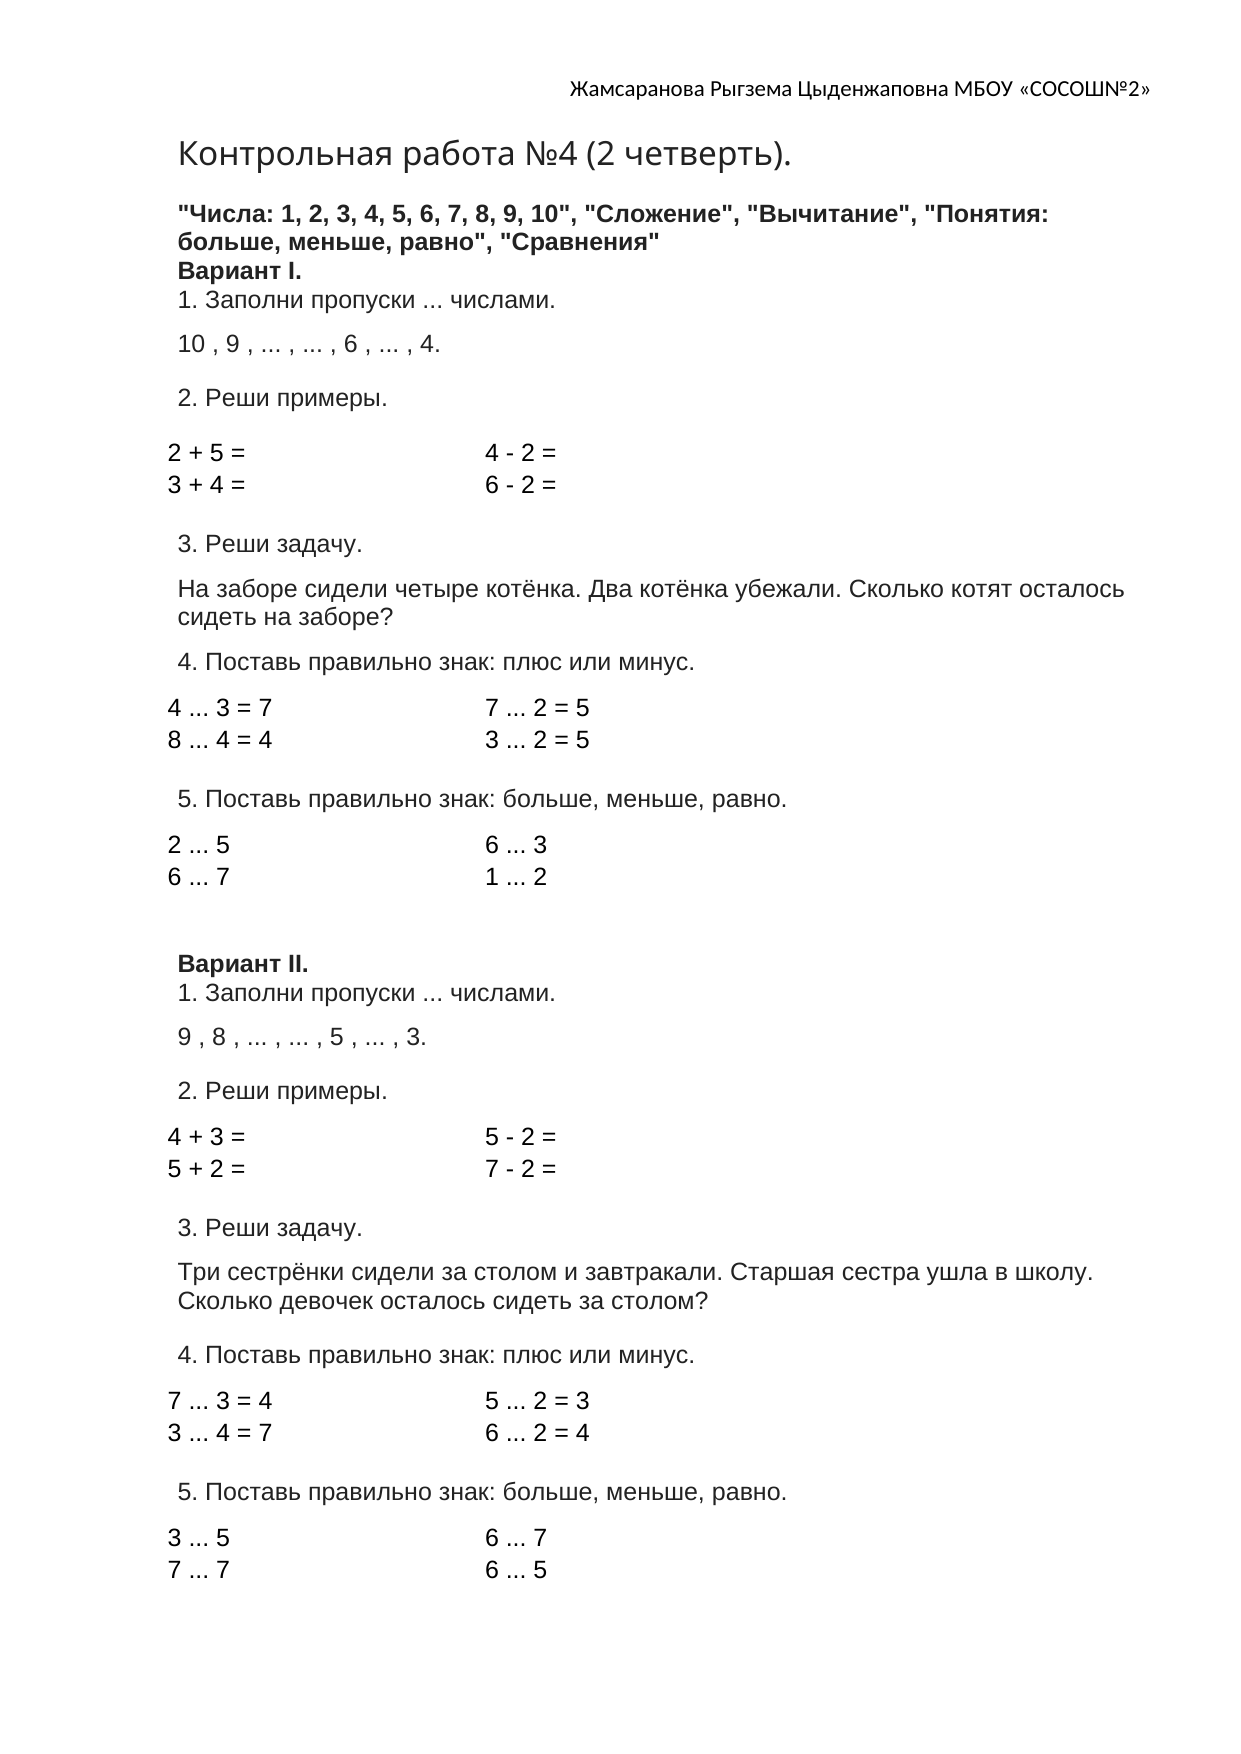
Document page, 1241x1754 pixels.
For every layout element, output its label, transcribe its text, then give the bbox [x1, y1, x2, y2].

table_header 2 + 5 = [166, 437, 483, 469]
table_cell 6 - 2 = [483, 469, 800, 501]
text 3. Реши задачу. [177, 529, 1152, 558]
table_header 4 + 3 = [166, 1121, 483, 1152]
text 1. Заполни пропуски ... числами. [177, 285, 1152, 314]
text Вариант II. [177, 892, 1152, 978]
table_header 7 ... 2 = 5 [483, 691, 800, 723]
table_cell 5 + 2 = [166, 1153, 483, 1184]
text 9 , 8 , ... , ... , 5 , ... , 3. [177, 1022, 1152, 1051]
table_header 3 ... 5 [166, 1521, 483, 1553]
table_cell 1 ... 2 [483, 860, 800, 892]
table_header 2 ... 5 [166, 828, 483, 860]
text 10 , 9 , ... , ... , 6 , ... , 4. [177, 329, 1152, 358]
table_header 5 - 2 = [483, 1121, 800, 1152]
table_cell 3 ... 4 = 7 [166, 1416, 483, 1448]
text 1. Заполни пропуски ... числами. [177, 978, 1152, 1007]
text 5. Поставь правильно знак: больше, меньше, равно. [177, 1477, 1152, 1506]
text Контрольная работа №4 (2 четверть). [177, 130, 1152, 175]
table_header 4 - 2 = [483, 437, 800, 469]
table_cell 3 + 4 = [166, 469, 483, 501]
text 5. Поставь правильно знак: больше, меньше, равно. [177, 784, 1152, 812]
text На заборе сидели четыре котёнка. Два котёнка убежали. Сколько котят осталось сидеть на заборе? [177, 574, 1152, 631]
text 4. Поставь правильно знак: плюс или минус. [177, 1340, 1152, 1369]
text 4. Поставь правильно знак: плюс или минус. [177, 647, 1152, 676]
table_cell 8 ... 4 = 4 [166, 723, 483, 755]
table_cell 6 ... 5 [483, 1553, 800, 1585]
table_cell 7 - 2 = [483, 1153, 800, 1184]
table_header 4 ... 3 = 7 [166, 691, 483, 723]
text "Числа: 1, 2, 3, 4, 5, 6, 7, 8, 9, 10", "Сложение", "Вычитание", "Понятия: больше, меньше, равно", "Сравнения" Вариант I. [177, 199, 1152, 285]
table_header 5 ... 2 = 3 [483, 1384, 800, 1416]
table_cell 6 ... 2 = 4 [483, 1416, 800, 1448]
table_header 6 ... 3 [483, 828, 800, 860]
table_cell 6 ... 7 [166, 860, 483, 892]
table_header 6 ... 7 [483, 1521, 800, 1553]
text 3. Реши задачу. [177, 1213, 1152, 1242]
table_header 7 ... 3 = 4 [166, 1384, 483, 1416]
text 2. Реши примеры. [177, 1076, 1152, 1105]
text 2. Реши примеры. [177, 383, 1152, 412]
table_cell 3 ... 2 = 5 [483, 723, 800, 755]
table_cell 7 ... 7 [166, 1553, 483, 1585]
text Три сестрёнки сидели за столом и завтракали. Старшая сестра ушла в школу. Сколько девочек осталось сидеть за столом? [177, 1257, 1152, 1315]
